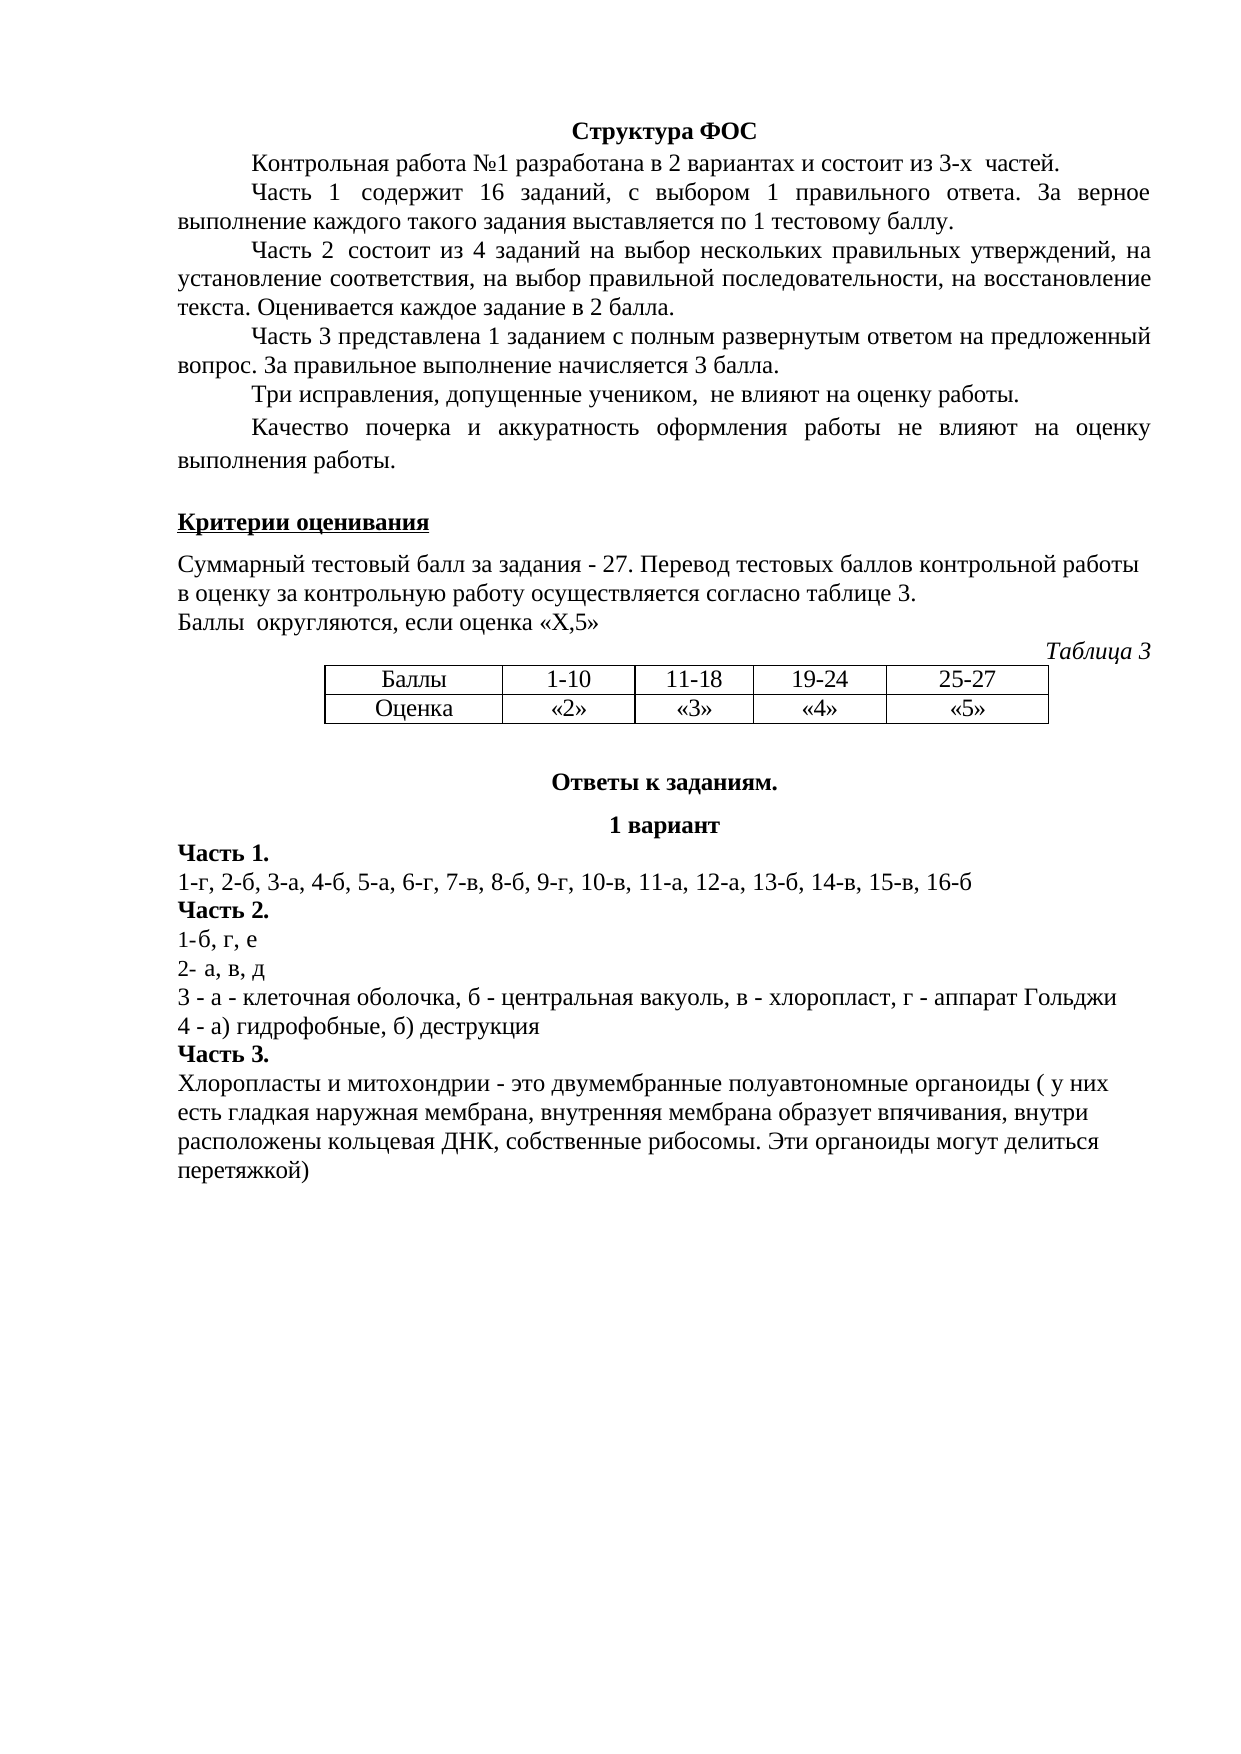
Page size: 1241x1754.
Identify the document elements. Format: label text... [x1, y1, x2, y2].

table_header 25-27 [887, 666, 1048, 694]
text 1-г, 2-б, 3-а, 4-б, 5-а, 6-г, 7-в, 8-б, 9-г, 10-в, 11-а, 12-а, 13-б, 14-в, 15-в, 16-б [177, 867, 1181, 896]
table_header Баллы [326, 666, 502, 694]
list а, в, д [177, 953, 1181, 982]
text Таблица 3 [29, 636, 1152, 664]
table_cell «5» [887, 695, 1048, 723]
text Суммарный тестовый балл за задания - 27. Перевод тестовых баллов контрольной работы в оценку за контрольную работу осуществляется согласно таблице 3. [177, 549, 1144, 607]
table_header 19-24 [754, 666, 886, 694]
text Качество почерка и аккуратность оформления работы не влияют на оценку выполнения работы. [177, 412, 1152, 473]
text Баллы округляются, если оценка «Х,5» [177, 607, 1181, 636]
subtitle Часть 3. [177, 1040, 1181, 1068]
table_cell «4» [754, 695, 886, 723]
text Часть 3 представлена 1 заданием с полным развернутым ответом на предложенный вопрос. За правильное выполнение начисляется 3 балла. [177, 321, 1151, 378]
table_header 11-18 [636, 666, 753, 694]
text Ответы к заданиям. [402, 767, 927, 796]
text Часть 1 содержит 16 заданий, с выбором 1 правильного ответа. За верное выполнение каждого такого задания выставляется по 1 тестовому баллу. [177, 177, 1151, 235]
text Структура ФОС [148, 116, 1181, 145]
table_cell «2» [503, 695, 634, 723]
text Контрольная работа №1 разработана в 2 вариантах и состоит из 3-х частей. [251, 148, 1181, 177]
table_header 1-10 [503, 666, 634, 694]
table_cell Оценка [326, 695, 502, 723]
text Хлоропласты и митохондрии - это двумембранные полуавтономные органоиды ( у них есть гладкая наружная мембрана, внутренняя мембрана образует впячивания, внутри [177, 1068, 1120, 1126]
subtitle Часть 2. [177, 896, 1181, 925]
list - а - клеточная оболочка, б - центральная вакуоль, в - хлоропласт, г - аппарат Гольджи [177, 982, 1181, 1011]
table_cell «3» [636, 695, 753, 723]
list - а) гидрофобные, б) деструкция [177, 1011, 1181, 1039]
text Часть 1. [177, 838, 274, 867]
text 1 вариант [402, 810, 927, 838]
text Три исправления, допущенные учеником, не влияют на оценку работы. [251, 379, 1181, 407]
text расположены кольцевая ДНК, собственные рибосомы. Эти органоиды могут делиться перетяжкой) [177, 1126, 1120, 1183]
list б, г, е [177, 925, 1181, 953]
text Критерии оценивания [177, 507, 1181, 536]
text Часть 2 состоит из 4 заданий на выбор нескольких правильных утверждений, на установление соответствия, на выбор правильной последовательности, на восстановление текста. Оценивается каждое задание в 2 балла. [177, 235, 1152, 321]
